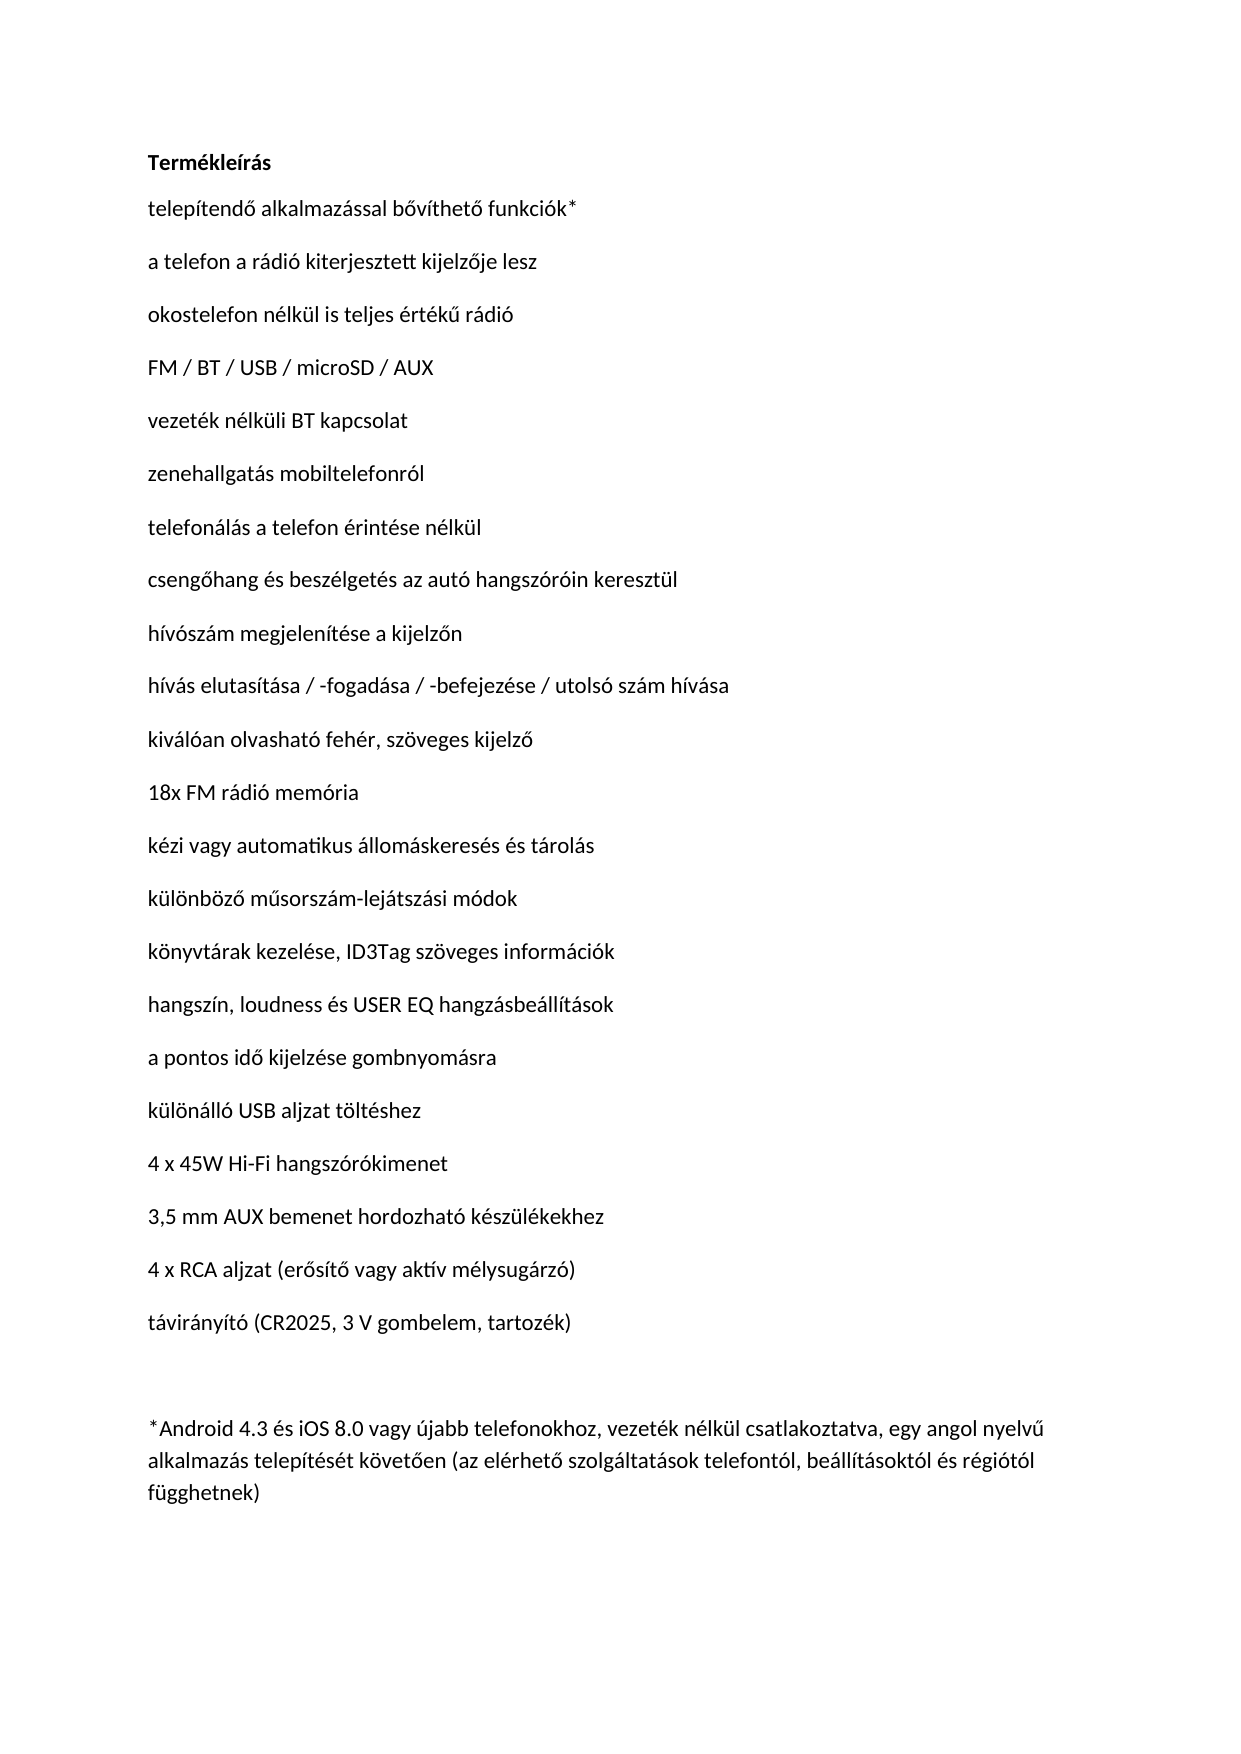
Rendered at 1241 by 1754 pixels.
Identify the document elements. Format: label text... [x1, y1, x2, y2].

text távirányító (CR2025, 3 V gombelem, tartozék) [148, 1308, 1093, 1336]
text FM / BT / USB / microSD / AUX [148, 353, 1093, 382]
text a pontos idő kijelzése gombnyomásra [148, 1043, 1093, 1071]
text vezeték nélküli BT kapcsolat [148, 407, 1093, 434]
text csengőhang és beszélgetés az autó hangszóróin keresztül [148, 566, 1093, 594]
text különböző műsorszám-lejátszási módok [148, 884, 1093, 912]
text zenehallgatás mobiltelefonról [148, 459, 1093, 488]
text 18x FM rádió memória [148, 778, 1093, 806]
text különálló USB aljzat töltéshez [148, 1096, 1093, 1124]
text a telefon a rádió kiterjesztett kijelzője lesz [148, 247, 1093, 276]
text hangszín, loudness és USER EQ hangzásbeállítások [148, 990, 1093, 1018]
text kiválóan olvasható fehér, szöveges kijelző [148, 725, 1093, 753]
text kézi vagy automatikus állomáskeresés és tárolás [148, 831, 1093, 859]
text telefonálás a telefon érintése nélkül [148, 513, 1093, 541]
text telepítendő alkalmazással bővíthető funkciók* [148, 194, 1093, 222]
text okostelefon nélkül is teljes értékű rádió [148, 301, 1093, 328]
text 4 x 45W Hi-Fi hangszórókimenet [148, 1149, 1093, 1177]
text könyvtárak kezelése, ID3Tag szöveges információk [148, 937, 1093, 965]
text 4 x RCA aljzat (erősítő vagy aktív mélysugárzó) [148, 1255, 1093, 1283]
text Termékleírás [148, 148, 1093, 176]
text *Android 4.3 és iOS 8.0 vagy újabb telefonokhoz, vezeték nélkül csatlakoztatva, egy angol nyelvű alkalmazás telepítését követően (az elérhető szolgáltatások telefontól, beállításoktól és régiótól függhetnek) [148, 1414, 1093, 1506]
text hívószám megjelenítése a kijelzőn [148, 619, 1093, 647]
text hívás elutasítása / -fogadása / -befejezése / utolsó szám hívása [148, 672, 1093, 700]
text 3,5 mm AUX bemenet hordozható készülékekhez [148, 1202, 1093, 1230]
